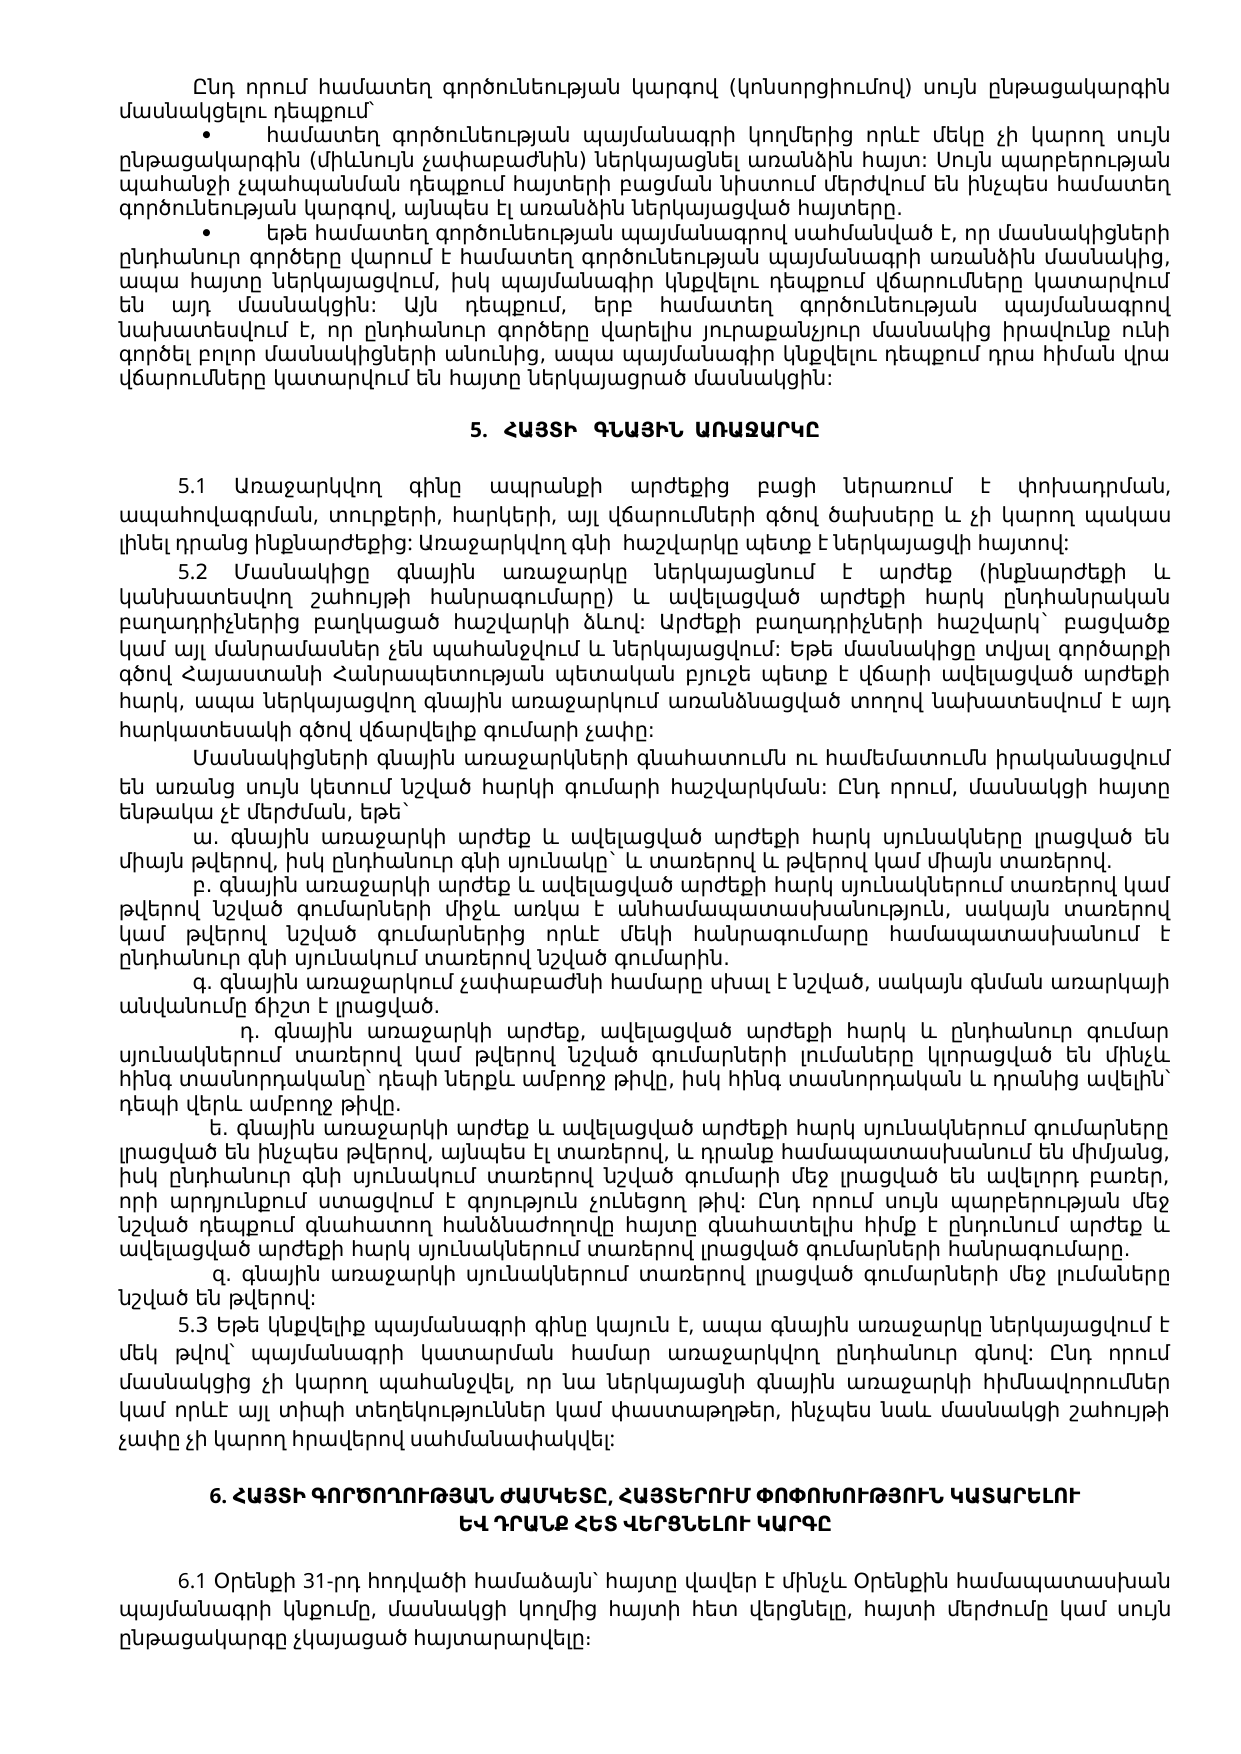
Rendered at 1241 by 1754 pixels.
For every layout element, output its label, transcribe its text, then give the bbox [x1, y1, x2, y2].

text 5.2 Մասնակիցը գնային առաջարկը ներկայացնում է արժեք (ինքնարժեքի և կանխատեսվող շահույթի հանրագումարը) և ավելացված արժեքի հարկ ընդհանրական բաղադրիչներից բաղկացած հաշվարկի ձևով: Արժեքի բաղադրիչների հաշվարկ` բացվածք կամ այլ մանրամասներ չեն պահանջվում և ներկայացվում: Եթե մասնակիցը տվյալ գործարքի գծով Հայաստանի Հանրապետության պետական բյուջե պետք է վճարի ավելացված արժեքի հարկ, ապա ներկայացվող գնային առաջարկում առանձնացված տողով նախատեսվում է այդ հարկատեսակի գծով վճարվելիք գումարի չափը: [118, 557, 1171, 743]
text 5.1 Առաջարկվող գինը ապրանքի արժեքից բացի ներառում է փոխադրման, ապահովագրման, տուրքերի, հարկերի, այլ վճարումների գծով ծախսերը և չի կարող պակաս լինել դրանց ինքնարժեքից: Առաջարկվող գնի հաշվարկը պետք է ներկայացվի հայտով: [118, 472, 1171, 557]
text 6. ՀԱՅՏԻ ԳՈՐԾՈՂՈՒԹՅԱՆ ԺԱՄԿԵՏԸ, ՀԱՅՏԵՐՈՒՄ ՓՈՓՈԽՈՒԹՅՈՒՆ ԿԱՏԱՐԵԼՈՒ [118, 1481, 1171, 1509]
text ա. գնային առաջարկի արժեք և ավելացված արժեքի հարկ սյունակները լրացված են միայն թվերով, իսկ ընդհանուր գնի սյունակը` և տառերով և թվերով կամ միայն տառերով. [118, 825, 1171, 873]
text Մասնակիցների գնային առաջարկների գնահատումն ու համեմատումն իրականացվում են առանց սույն կետում նշված հարկի գումարի հաշվարկման: Ընդ որում, մասնակցի հայտը ենթակա չէ մերժման, եթե` [118, 743, 1171, 825]
text ԵՎ ԴՐԱՆՔ ՀԵՏ ՎԵՐՑՆԵԼՈՒ ԿԱՐԳԸ [118, 1509, 1171, 1538]
list համատեղ գործունեության պայմանագրի կողմերից որևէ մեկը չի կարող սույն ընթացակարգին (միևնույն չափաբաժնին) ներկայացնել առանձին հայտ: Սույն պարբերության պահանջի չպահպանման դեպքում հայտերի բացման նիստում մերժվում են ինչպես համատեղ գործունեության կարգով, այնպես էլ առանձին ներկայացված հայտերը. [118, 123, 1171, 221]
list եթե համատեղ գործունեության պայմանագրով սահմանված է, որ մասնակիցների ընդհանուր գործերը վարում է համատեղ գործունեության պայմանագրի առանձին մասնակից, ապա հայտը ներկայացվում, իսկ պայմանագիր կնքվելու դեպքում վճարումները կատարվում են այդ մասնակցին: Այն դեպքում, երբ համատեղ գործունեության պայմանագրով նախատեսվում է, որ ընդհանուր գործերը վարելիս յուրաքանչյուր մասնակից իրավունք ունի գործել բոլոր մասնակիցների անունից, ապա պայմանագիր կնքվելու դեպքում դրա հիման վրա վճարումները կատարվում են հայտը ներկայացրած մասնակցին: [118, 221, 1171, 391]
text 6.1 Օրենքի 31-րդ հոդվածի համաձայն` հայտը վավեր է մինչև Օրենքին համապատասխան պայմանագրի կնքումը, մասնակցի կողմից հայտի հետ վերցնելը, հայտի մերժումը կամ սույն ընթացակարգը չկայացած հայտարարվելը։ [118, 1566, 1171, 1651]
text ե. գնային առաջարկի արժեք և ավելացված արժեքի հարկ սյունակներում գումարները լրացված են ինչպես թվերով, այնպես էլ տառերով, և դրանք համապատասխանում են միմյանց, իսկ ընդհանուր գնի սյունակում տառերով նշված գումարի մեջ լրացված են ավելորդ բառեր, որի արդյունքում ստացվում է գոյություն չունեցող թիվ: Ընդ որում սույն պարբերության մեջ նշված դեպքում գնահատող հանձնաժողովը հայտը գնահատելիս հիմք է ընդունում արժեք և ավելացված արժեքի հարկ սյունակներում տառերով լրացված գումարների հանրագումարը. [118, 1116, 1171, 1262]
text Ընդ որում համատեղ գործունեության կարգով (կոնսորցիումով) սույն ընթացակարգին մասնակցելու դեպքում՝ [118, 75, 1171, 123]
text գ. գնային առաջարկում չափաբաժնի համարը սխալ է նշված, սակայն գնման առարկայի անվանումը ճիշտ է լրացված. [118, 970, 1171, 1019]
text դ. գնային առաջարկի արժեք, ավելացված արժեքի հարկ և ընդհանուր գումար սյունակներում տառերով կամ թվերով նշված գումարների լումաները կլորացված են մինչև հինգ տասնորդականը՝ դեպի ներքև ամբողջ թիվը, իսկ հինգ տասնորդական և դրանից ավելին՝ դեպի վերև ամբողջ թիվը. [118, 1019, 1171, 1116]
text 5.3 Եթե կնքվելիք պայմանագրի գինը կայուն է, ապա գնային առաջարկը ներկայացվում է մեկ թվով՝ պայմանագրի կատարման համար առաջարկվող ընդհանուր գնով: Ընդ որում մասնակցից չի կարող պահանջվել, որ նա ներկայացնի գնային առաջարկի հիմնավորումներ կամ որևէ այլ տիպի տեղեկություններ կամ փաստաթղթեր, ինչպես նաև մասնակցի շահույթի չափը չի կարող հրավերով սահմանափակվել: [118, 1310, 1171, 1452]
text զ. գնային առաջարկի սյունակներում տառերով լրացված գումարների մեջ լումաները նշված են թվերով: [118, 1262, 1171, 1310]
text 5. ՀԱՅՏԻ ԳՆԱՅԻՆ ԱՌԱՋԱՐԿԸ [118, 415, 1171, 443]
text բ. գնային առաջարկի արժեք և ավելացված արժեքի հարկ սյունակներում տառերով կամ թվերով նշված գումարների միջև առկա է անհամապատասխանություն, սակայն տառերով կամ թվերով նշված գումարներից որևէ մեկի հանրագումարը համապատասխանում է ընդհանուր գնի սյունակում տառերով նշված գումարին. [118, 873, 1171, 970]
